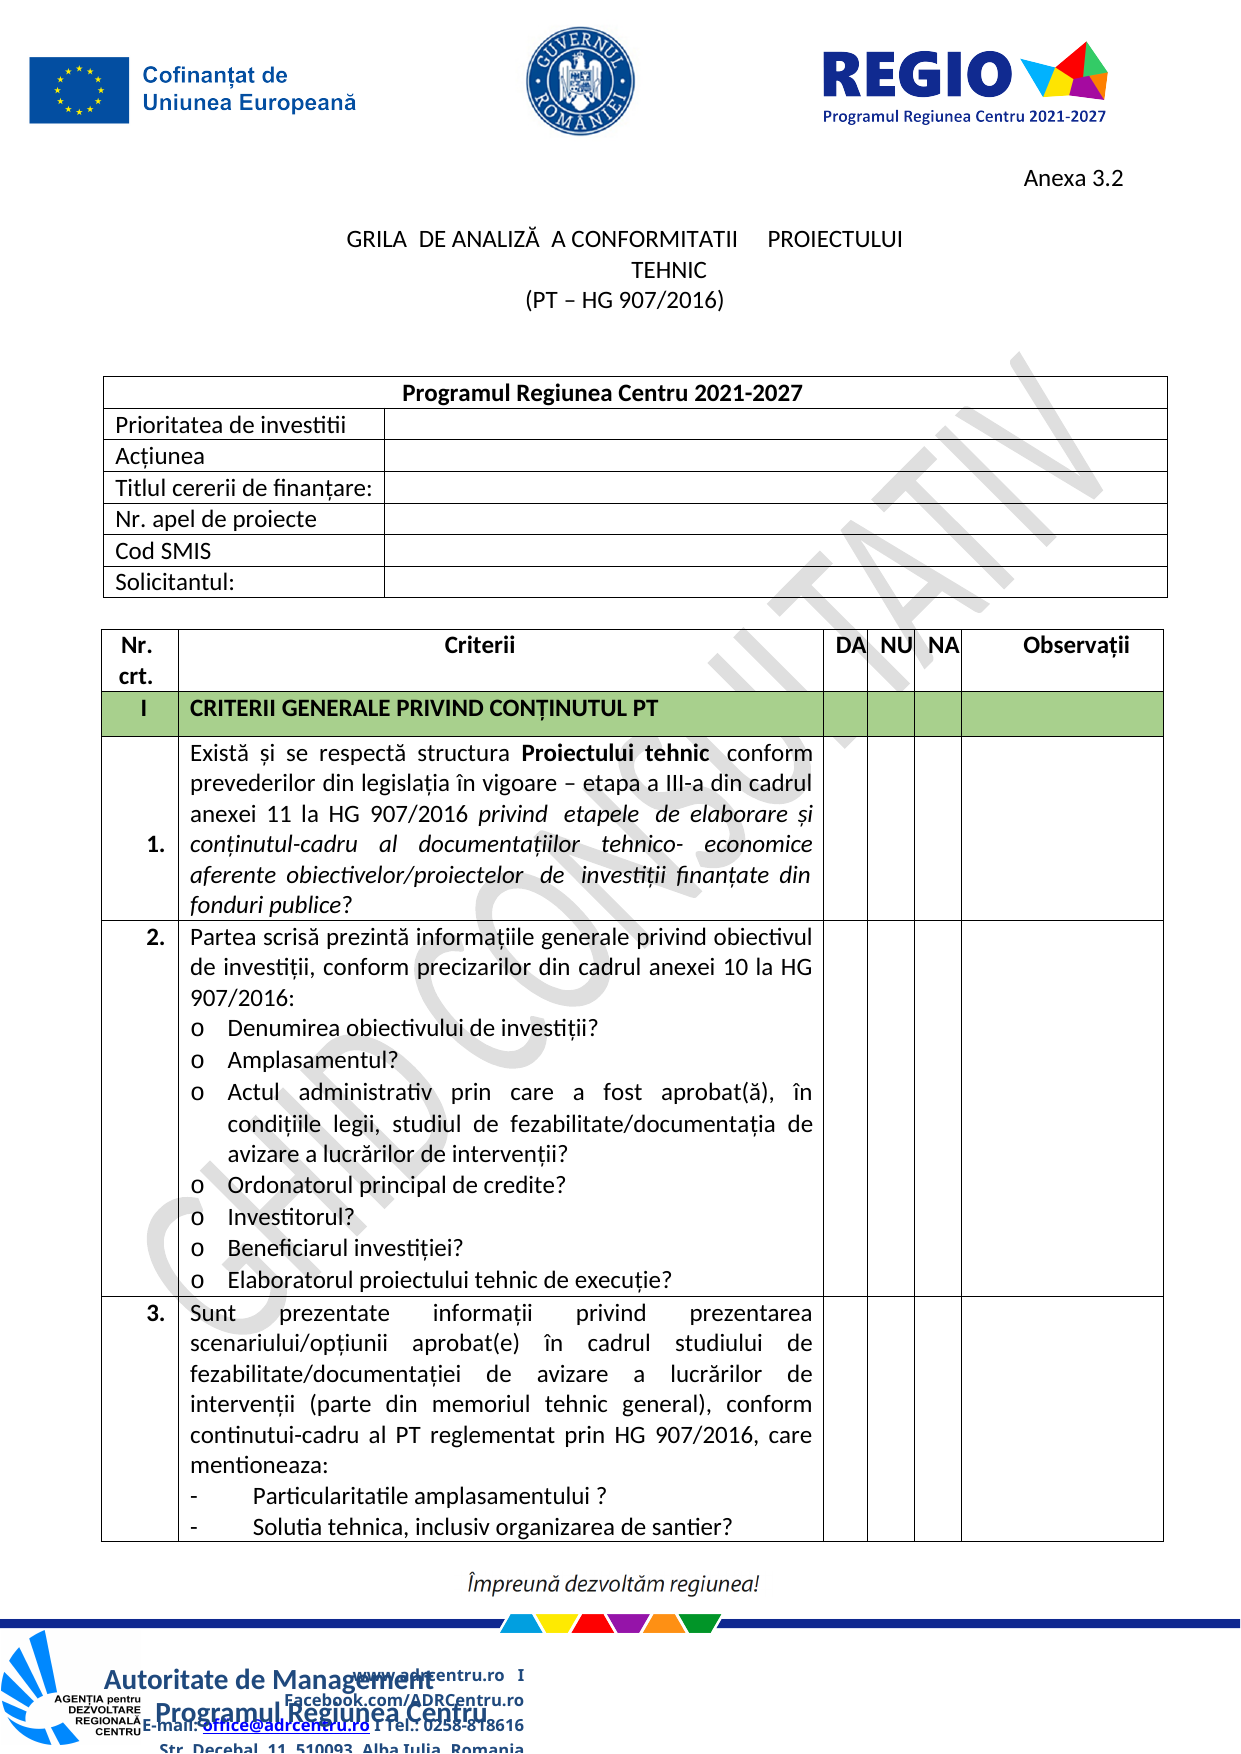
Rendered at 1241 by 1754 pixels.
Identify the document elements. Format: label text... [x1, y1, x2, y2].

table_cell [915, 1297, 961, 1541]
table_cell [915, 921, 961, 1296]
table_cell [385, 409, 1167, 439]
table_cell Prioritatea de investitii [104, 409, 384, 439]
table_cell Nr. apel de proiecte [104, 504, 384, 534]
table_cell [385, 567, 1167, 597]
table_cell [385, 440, 1167, 471]
table_cell Cod SMIS [104, 535, 384, 566]
picture [533, 1614, 1241, 1633]
table_cell [385, 504, 1167, 534]
table_cell [962, 692, 1163, 736]
table_cell [824, 921, 867, 1296]
table_cell [385, 472, 1167, 502]
table_cell [102, 921, 178, 1296]
table_cell Acțiunea [104, 440, 384, 471]
table_cell Titlul cererii de finanţare: [104, 472, 384, 502]
table_cell [102, 737, 178, 920]
table_header NA [915, 630, 961, 691]
table_cell I [102, 692, 178, 736]
table_cell Solicitantul: [104, 567, 384, 597]
table_cell [962, 921, 1163, 1296]
table_cell [385, 535, 1167, 566]
table_cell Partea scrisă prezintă informaţiile generale privind obiectivul de investiţii, conform precizarilor din cadrul anexei 10 la HG 907/2016: Denumirea obiectivului de investiţii? Amplasamentul? Actul administrativ prin care a fost aprobat(ă), în condiţiile legii, studiul de fezabilitate/documentaţia de avizare a lucrărilor de intervenţii? Ordonatorul principal de credite? Investitorul? Beneficiarul investiţiei? Elaboratorul proiectului tehnic de execuţie? [179, 921, 823, 1296]
table_cell Există și se respectă structura Proiectului tehnic conform prevederilor din legislația în vigoare – etapa a III-a din cadrul anexei 11 la HG 907/2016 privind etapele de elaborare şi conţinutul-cadru al documentaţiilor tehnico- economice aferente obiectivelor/proiectelor de investiţii finanţate din fonduri publice? [179, 737, 823, 920]
table_cell [868, 1297, 914, 1541]
table_cell [962, 1297, 1163, 1541]
table_cell [824, 1297, 867, 1541]
table_cell [102, 1297, 178, 1541]
table_header Criterii [179, 630, 823, 691]
table_header DA [824, 630, 867, 691]
text Anexa 3.2 [89, 162, 1123, 193]
table_cell [915, 692, 961, 736]
table_cell [868, 921, 914, 1296]
picture [25, 53, 383, 128]
table_cell [868, 737, 914, 920]
table_cell [868, 692, 914, 736]
table_header Nr. crt. [102, 630, 178, 691]
picture [823, 41, 1108, 125]
table_header Observații [962, 630, 1163, 691]
picture [506, 0, 651, 154]
text GRILA DE ANALIZĂ A CONFORMITATII PROIECTULUI TEHNIC [310, 223, 939, 284]
table_header NU [868, 630, 914, 691]
picture [0, 1614, 509, 1745]
text (PT – HG 907/2016) [310, 284, 939, 315]
table_cell [824, 737, 867, 920]
table_cell Sunt prezentate informații privind prezentarea scenariului/opţiunii aprobat(e) în cadrul studiului de fezabilitate/documentaţiei de avizare a lucrărilor de intervenţii (parte din memoriul tehnic general), conform continutui-cadru al PT reglementat prin HG 907/2016, care mentioneaza: - Particularitatile amplasamentului ? - Solutia tehnica, inclusiv organizarea de santier? [179, 1297, 823, 1541]
picture [454, 1571, 773, 1597]
table_header Programul Regiunea Centru 2021-2027 [104, 377, 1167, 408]
table_cell [824, 692, 867, 736]
table_cell [915, 737, 961, 920]
table_cell [962, 737, 1163, 920]
table_cell CRITERII GENERALE PRIVIND CONŢINUTUL PT [179, 692, 823, 736]
